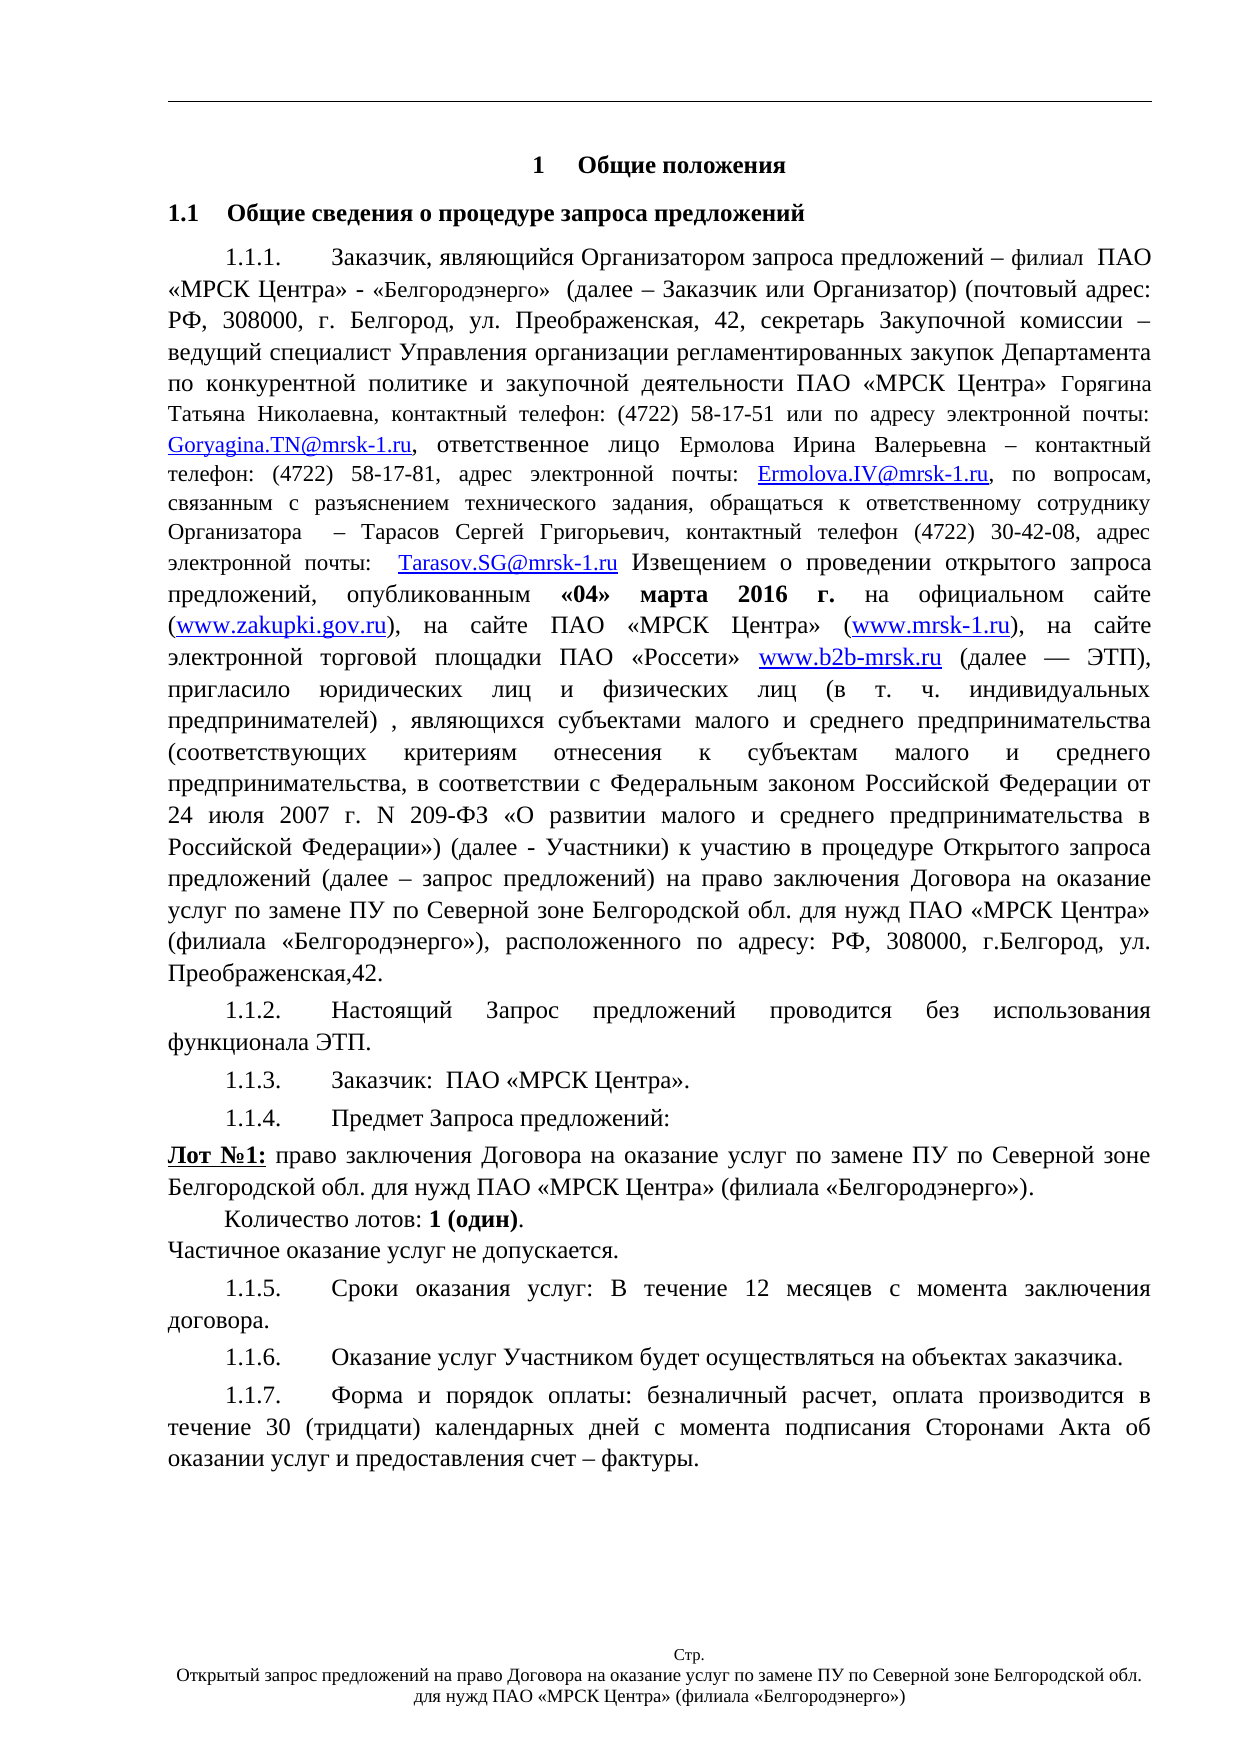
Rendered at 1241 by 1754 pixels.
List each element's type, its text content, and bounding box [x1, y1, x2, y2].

text Количество лотов: 1 (один). [168, 1204, 1152, 1232]
list Частичное оказание услуг не допускается. [168, 1235, 1152, 1264]
list Настоящий Запрос предложений проводится без использования функционала ЭТП. [168, 996, 1152, 1056]
list Оказание услуг Участником будет осуществляться на объектах заказчика. [168, 1342, 1152, 1371]
list Предмет Запроса предложений: [168, 1103, 1152, 1132]
list Заказчик: ПАО «МРСК Центра». [168, 1065, 1152, 1094]
text Лот №1: право заключения Договора на оказание услуг по замене ПУ по Северной зоне Белгородской обл. для нужд ПАО «МРСК Центра» (филиала «Белгородэнерго»). [168, 1141, 1152, 1201]
list Сроки оказания услуг: В течение 12 месяцев с момента заключения договора. [168, 1273, 1152, 1333]
subtitle Общие положения [166, 150, 1152, 179]
list Форма и порядок оплаты: безналичный расчет, оплата производится в течение 30 (тридцати) календарных дней с момента подписания Сторонами Акта об оказании услуг и предоставления счет – фактуры. [168, 1380, 1152, 1472]
list Заказчик, являющийся Организатором запроса предложений – филиал ПАО «МРСК Центра» - «Белгородэнерго» (далее – Заказчик или Организатор) (почтовый адрес: РФ, 308000, г. Белгород, ул. Преображенская, 42, секретарь Закупочной комиссии – ведущий специалист Управления организации регламентированных закупок Департамента по конкурентной политике и закупочной деятельности ПАО «МРСК Центра» Горягина Татьяна Николаевна, контактный телефон: (4722) 58-17-51 или по адресу электронной почты: Goryagina.TN@mrsk-1.ru, ответственное лицо Ермолова Ирина Валерьевна – контактный телефон: (4722) 58-17-81, адрес электронной почты: Ermolova.IV@mrsk-1.ru, по вопросам, связанным с разъяснением технического задания, обращаться к ответственному сотруднику Организатора – Тарасов Сергей Григорьевич, контактный телефон (4722) 30-42-08, адрес электронной почты: Tarasov.SG@mrsk-1.ru Извещением о проведении открытого запроса предложений, опубликованным «04» марта 2016 г. на официальном сайте (www.zakupki.gov.ru), на сайте ПАО «МРСК Центра» (www.mrsk-1.ru), на сайте электронной торговой площадки ПАО «Россети» www.b2b-mrsk.ru (далее — ЭТП), пригласило юридических лиц и физических лиц (в т. ч. индивидуальных предпринимателей) , являющихся субъектами малого и среднего предпринимательства (соответствующих критериям отнесения к субъектам малого и среднего предпринимательства, в соответствии с Федеральным законом Российской Федерации от 24 июля 2007 г. N 209-ФЗ «О развитии малого и среднего предпринимательства в Российской Федерации») (далее - Участники) к участию в процедуре Открытого запроса предложений (далее – запрос предложений) на право заключения Договора на оказание услуг по замене ПУ по Северной зоне Белгородской обл. для нужд ПАО «МРСК Центра» (филиала «Белгородэнерго»), расположенного по адресу: РФ, 308000, г.Белгород, ул. Преображенская,42. [168, 242, 1152, 987]
subtitle Общие сведения о процедуре запроса предложений [168, 198, 1152, 227]
